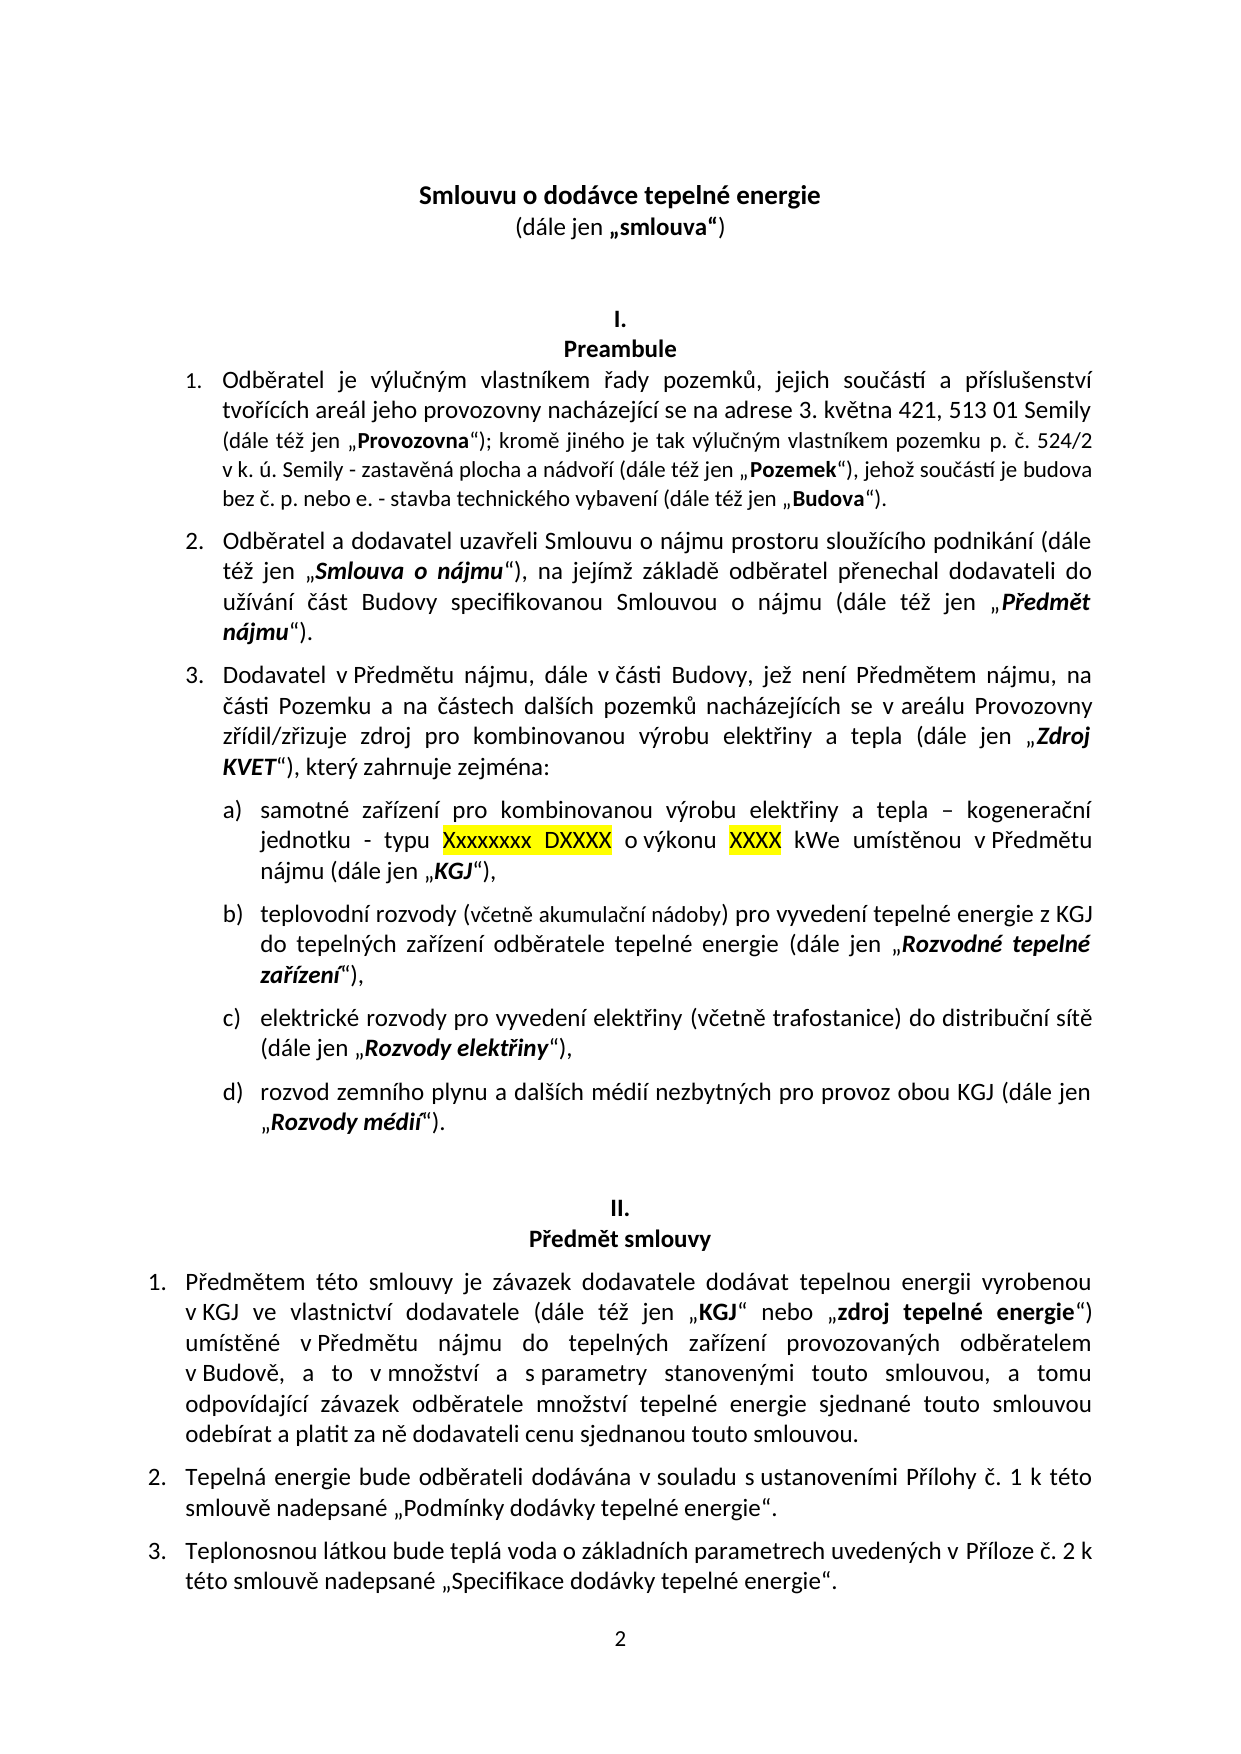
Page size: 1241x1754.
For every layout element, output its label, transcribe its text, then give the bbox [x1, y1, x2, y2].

text Předmět smlouvy [148, 1223, 1093, 1253]
text (dále jen „smlouva“) [148, 211, 1093, 242]
text I. [148, 303, 1093, 333]
list Odběratel je výlučným vlastníkem řady pozemků, jejich součástí a příslušenství tvořících areál jeho provozovny nacházející se na adrese 3. května 421, 513 01 Semily (dále též jen „Provozovna“); kromě jiného je tak výlučným vlastníkem pozemku p. č. 524/2 v k. ú. Semily - zastavěná plocha a nádvoří (dále též jen „Pozemek“), jehož součástí je budova bez č. p. nebo e. - stavba technického vybavení (dále též jen „Budova“). [185, 364, 1093, 512]
text Smlouvu o dodávce tepelné energie [148, 178, 1093, 211]
list Odběratel a dodavatel uzavřeli Smlouvu o nájmu prostoru sloužícího podnikání (dále též jen „Smlouva o nájmu“), na jejímž základě odběratel přenechal dodavateli do užívání část Budovy specifikovanou Smlouvou o nájmu (dále též jen „Předmět nájmu“). [185, 525, 1093, 647]
text Preambule [148, 333, 1093, 364]
list Teplonosnou látkou bude teplá voda o základních parametrech uvedených v Příloze č. 2 k této smlouvě nadepsané „Specifikace dodávky tepelné energie“. [148, 1535, 1093, 1596]
list samotné zařízení pro kombinovanou výrobu elektřiny a tepla – kogenerační jednotku - typu Xxxxxxxx DXXXX o výkonu XXXX kWe umístěnou v Předmětu nájmu (dále jen „KGJ“), [223, 794, 1093, 886]
list Tepelná energie bude odběrateli dodávána v souladu s ustanoveními Přílohy č. 1 k této smlouvě nadepsané „Podmínky dodávky tepelné energie“. [148, 1461, 1093, 1522]
list Dodavatel v Předmětu nájmu, dále v části Budovy, jež není Předmětem nájmu, na části Pozemku a na částech dalších pozemků nacházejících se v areálu Provozovny zřídil/zřizuje zdroj pro kombinovanou výrobu elektřiny a tepla (dále jen „Zdroj KVET“), který zahrnuje zejména: [185, 659, 1093, 781]
list rozvod zemního plynu a dalších médií nezbytných pro provoz obou KGJ (dále jen „Rozvody médií“). [223, 1076, 1093, 1137]
text II. [148, 1192, 1093, 1223]
list teplovodní rozvody (včetně akumulační nádoby) pro vyvedení tepelné energie z KGJ do tepelných zařízení odběratele tepelné energie (dále jen „Rozvodné tepelné zařízení“), [223, 898, 1093, 989]
list Předmětem této smlouvy je závazek dodavatele dodávat tepelnou energii vyrobenou v KGJ ve vlastnictví dodavatele (dále též jen „KGJ“ nebo „zdroj tepelné energie“) umístěné v Předmětu nájmu do tepelných zařízení provozovaných odběratelem v Budově, a to v množství a s parametry stanovenými touto smlouvou, a tomu odpovídající závazek odběratele množství tepelné energie sjednané touto smlouvou odebírat a platit za ně dodavateli cenu sjednanou touto smlouvou. [148, 1266, 1093, 1449]
list elektrické rozvody pro vyvedení elektřiny (včetně trafostanice) do distribuční sítě (dále jen „Rozvody elektřiny“), [223, 1002, 1093, 1063]
